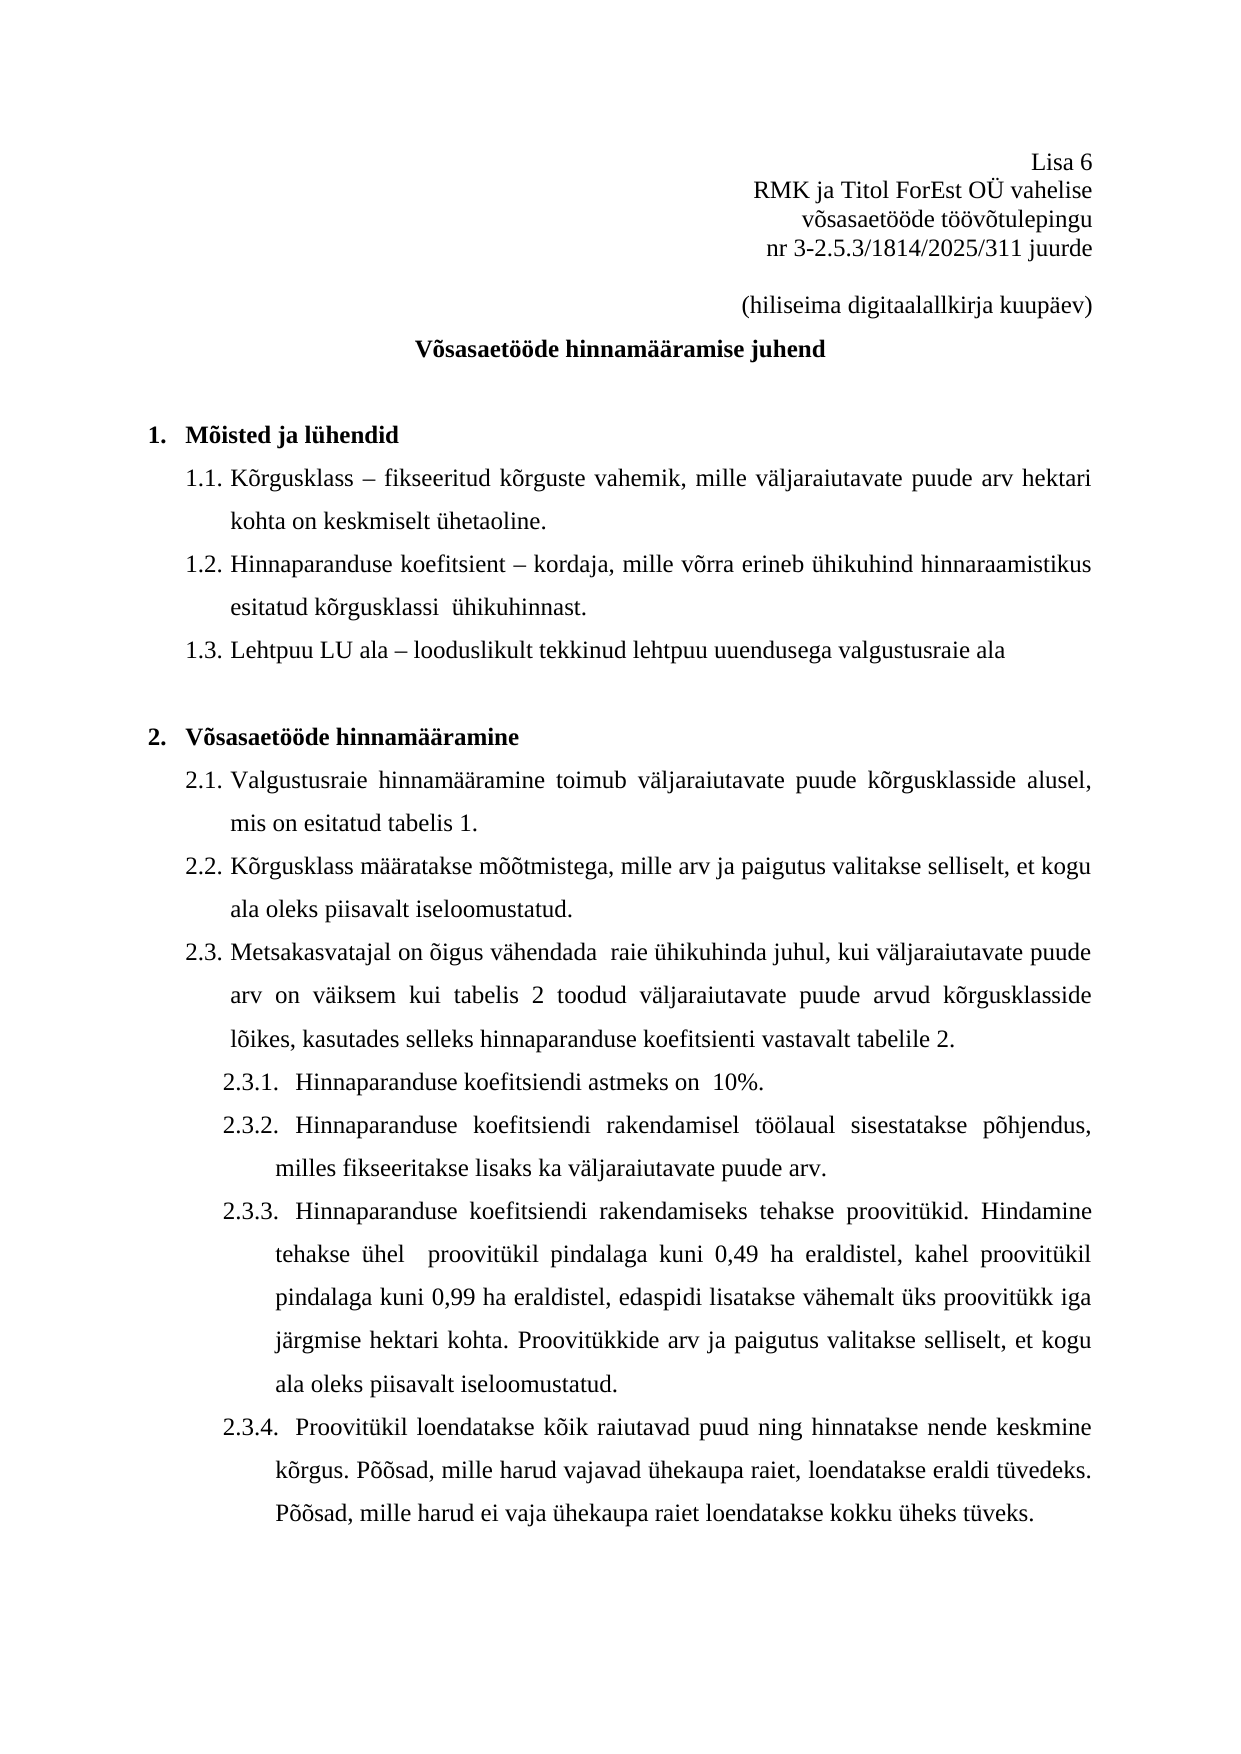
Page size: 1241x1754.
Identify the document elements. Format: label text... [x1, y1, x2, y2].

list Metsakasvatajal on õigus vähendada raie ühikuhinda juhul, kui väljaraiutavate puude arv on väiksem kui tabelis 2 toodud väljaraiutavate puude arvud kõrgusklasside lõikes, kasutades selleks hinnaparanduse koefitsienti vastavalt tabelile 2. [185, 937, 1092, 1052]
text RMK ja Titol ForEst OÜ vahelise [590, 176, 1092, 204]
list Hinnaparanduse koefitsiendi astmeks on 10%. [223, 1067, 1092, 1096]
list Lehtpuu LU ala – looduslikult tekkinud lehtpuu uuendusega valgustusraie ala [185, 636, 1092, 664]
list Proovitükil loendatakse kõik raiutavad puud ning hinnatakse nende keskmine kõrgus. Põõsad, mille harud vajavad ühekaupa raiet, loendatakse eraldi tüvedeks. Põõsad, mille harud ei vaja ühekaupa raiet loendatakse kokku üheks tüveks. [223, 1412, 1092, 1527]
list Hinnaparanduse koefitsiendi rakendamisel töölaual sisestatakse põhjendus, milles fikseeritakse lisaks ka väljaraiutavate puude arv. [223, 1110, 1092, 1182]
list Kõrgusklass – fikseeritud kõrguste vahemik, mille väljaraiutavate puude arv hektari kohta on keskmiselt ühetaoline. [185, 463, 1092, 535]
list Kõrgusklass määratakse mõõtmistega, mille arv ja paigutus valitakse selliselt, et kogu ala oleks piisavalt iseloomustatud. [185, 851, 1092, 923]
list Mõisted ja lühendid [148, 420, 1092, 449]
list Valgustusraie hinnamääramine toimub väljaraiutavate puude kõrgusklasside alusel, mis on esitatud tabelis 1. [185, 765, 1092, 837]
text (hiliseima digitaalallkirja kuupäev) [148, 291, 1092, 319]
list Hinnaparanduse koefitsient – kordaja, mille võrra erineb ühikuhind hinnaraamistikus esitatud kõrgusklassi ühikuhinnast. [185, 549, 1092, 621]
list Võsasaetööde hinnamääramine [148, 722, 1092, 751]
list Hinnaparanduse koefitsiendi rakendamiseks tehakse proovitükid. Hindamine tehakse ühel proovitükil pindalaga kuni 0,49 ha eraldistel, kahel proovitükil pindalaga kuni 0,99 ha eraldistel, edaspidi lisatakse vähemalt üks proovitükk iga järgmise hektari kohta. Proovitükkide arv ja paigutus valitakse selliselt, et kogu ala oleks piisavalt iseloomustatud. [223, 1196, 1092, 1397]
text Lisa 6 [590, 147, 1092, 176]
text Võsasaetööde hinnamääramise juhend [148, 334, 1092, 362]
text võsasaetööde töövõtulepingu nr 3-2.5.3/1814/2025/311 juurde [516, 204, 1092, 262]
